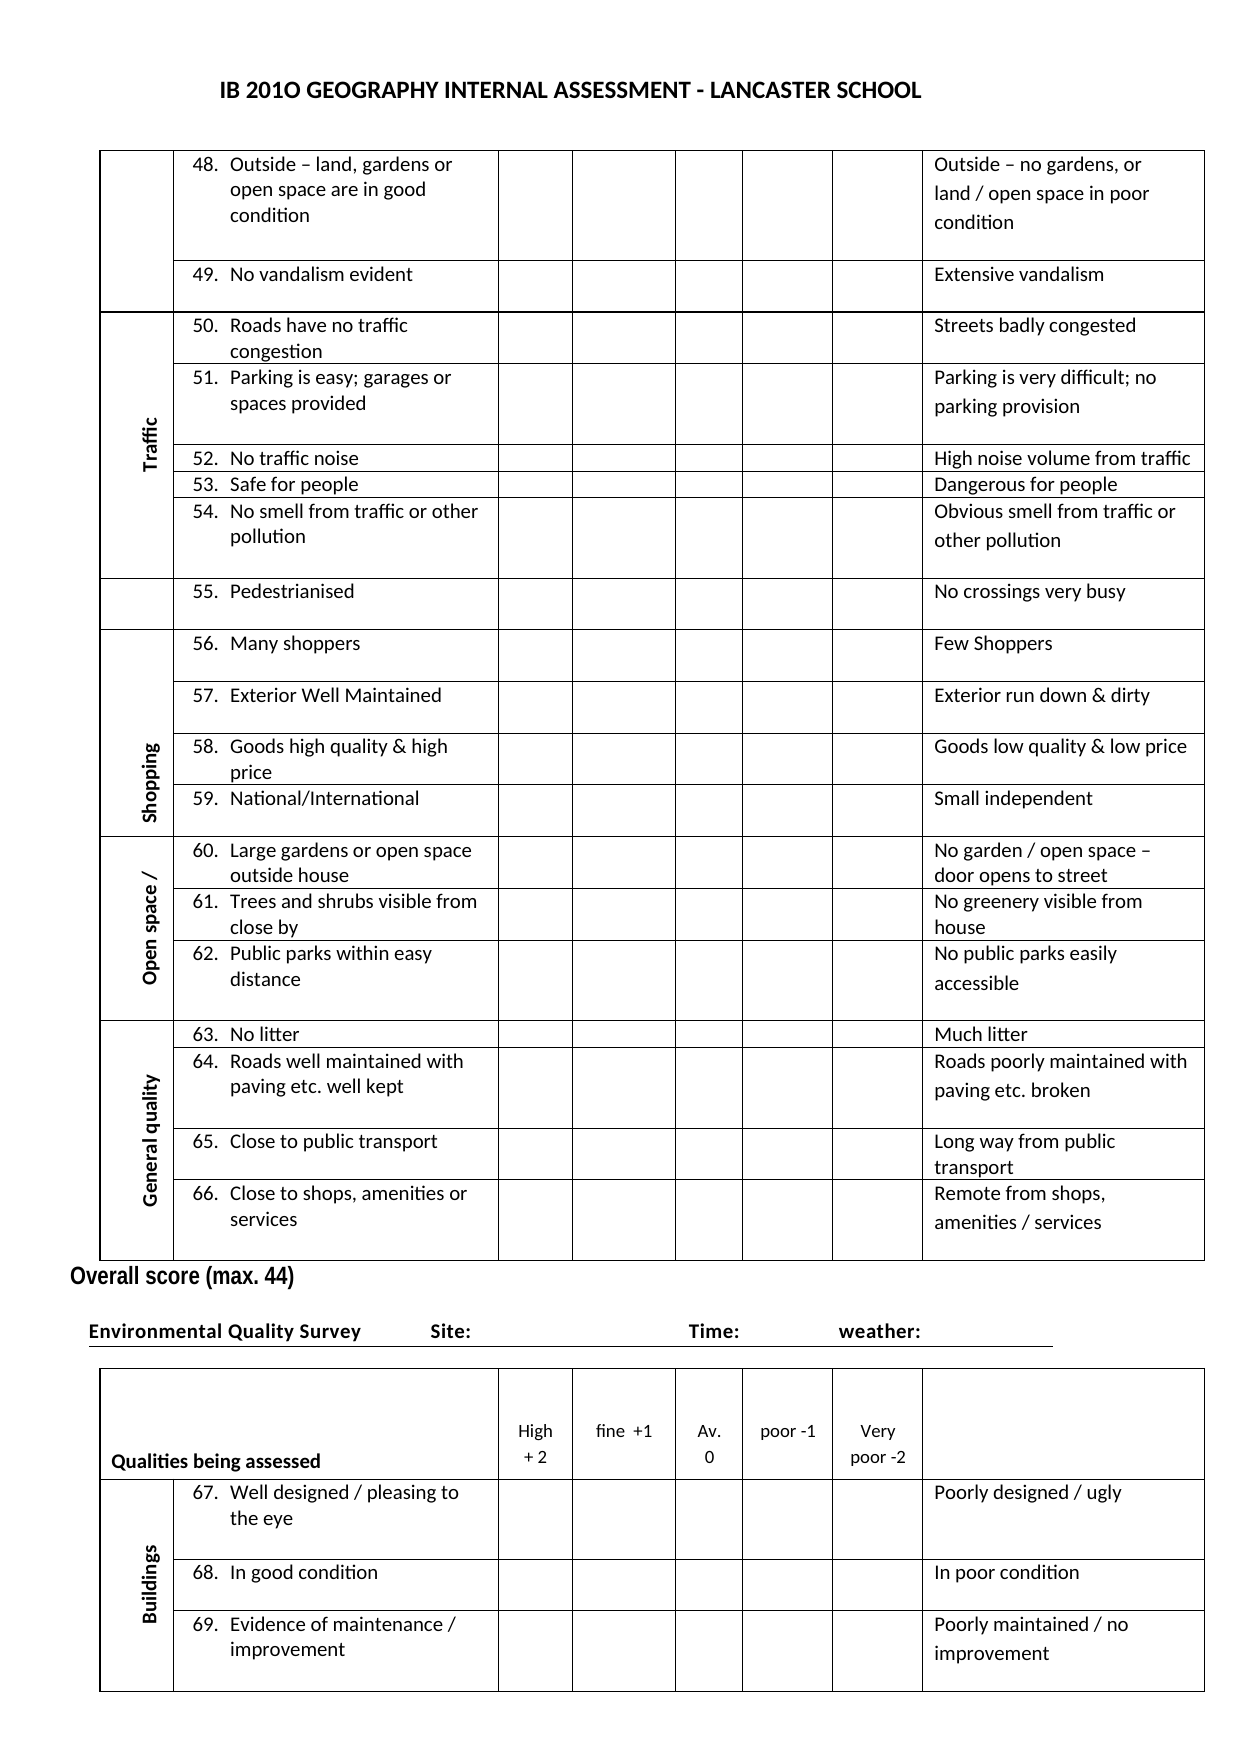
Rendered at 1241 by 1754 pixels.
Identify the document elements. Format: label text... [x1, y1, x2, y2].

table_cell [499, 630, 572, 681]
table_cell [833, 445, 922, 471]
table_cell [676, 261, 742, 311]
table_cell [499, 1180, 572, 1260]
table_cell [676, 472, 742, 497]
table_cell Parking is easy; garages or spaces provided [174, 364, 498, 444]
table_cell No traffic noise [174, 445, 498, 471]
table_cell Open space / gardens [101, 837, 173, 1020]
table_cell Safe for people [174, 472, 498, 497]
table_cell No vandalism evident [174, 261, 498, 311]
table_cell Obvious smell from traffic or other pollution [923, 498, 1204, 578]
table_cell [499, 472, 572, 497]
table_cell [573, 1129, 675, 1179]
table_cell Shopping [101, 630, 173, 836]
table_cell [743, 261, 832, 311]
table_cell [676, 313, 742, 363]
table_cell [573, 364, 675, 444]
table_cell [101, 579, 173, 629]
table_cell [499, 941, 572, 1020]
table_cell No smell from traffic or other pollution [174, 498, 498, 578]
table_cell [743, 1021, 832, 1047]
table_cell [833, 1129, 922, 1179]
table_cell [676, 498, 742, 578]
table_cell [499, 1129, 572, 1179]
table_cell No litter [174, 1021, 498, 1047]
table_cell Much litter [923, 1021, 1204, 1047]
table_cell [499, 445, 572, 471]
table_cell [676, 1480, 742, 1558]
table_cell Close to shops, amenities or services [174, 1180, 498, 1260]
table_cell [743, 313, 832, 363]
table_cell [743, 1480, 832, 1558]
table_cell [833, 889, 922, 939]
table_cell [833, 682, 922, 732]
table_cell [573, 261, 675, 311]
table_cell Few Shoppers [923, 630, 1204, 681]
table_cell General quality [101, 1021, 173, 1260]
table_cell [499, 498, 572, 578]
table_cell No garden / open space – door opens to street [923, 837, 1204, 888]
table_cell Pedestrianised [174, 579, 498, 629]
table_cell [573, 1180, 675, 1260]
table_cell [573, 498, 675, 578]
table_cell [833, 1021, 922, 1047]
table_cell Outside – land, gardens or open space are in good condition [174, 151, 498, 260]
table_cell [833, 151, 922, 260]
table_cell [573, 1560, 675, 1610]
table_cell [833, 472, 922, 497]
table_cell Goods low quality & low price [923, 734, 1204, 784]
table_cell Parking is very difficult; no parking provision [923, 364, 1204, 444]
table_cell [743, 1180, 832, 1260]
table_cell Small independent [923, 785, 1204, 836]
table_cell [573, 1480, 675, 1558]
table_cell [676, 682, 742, 732]
table_cell [676, 445, 742, 471]
table_cell [833, 734, 922, 784]
table_cell [499, 1611, 572, 1691]
table_cell No public parks easily accessible [923, 941, 1204, 1020]
table_cell Extensive vandalism [923, 261, 1204, 311]
table_cell [573, 837, 675, 888]
table_cell [743, 1048, 832, 1127]
table_cell [499, 837, 572, 888]
table_cell [573, 734, 675, 784]
table_cell [743, 472, 832, 497]
table_header Av. 0 [676, 1369, 742, 1478]
table_cell [833, 1180, 922, 1260]
table_cell Streets badly congested [923, 313, 1204, 363]
table_header High + 2 [499, 1369, 572, 1478]
table_cell Evidence of maintenance / improvement [174, 1611, 498, 1691]
table_cell Trees and shrubs visible from close by [174, 889, 498, 939]
table_header poor -1 [743, 1369, 832, 1478]
table_cell [499, 1480, 572, 1558]
table_cell [676, 579, 742, 629]
table_cell Large gardens or open space outside house [174, 837, 498, 888]
table_cell [833, 1480, 922, 1558]
table_cell [676, 1021, 742, 1047]
table_cell [676, 151, 742, 260]
table_cell [499, 889, 572, 939]
table_cell [833, 261, 922, 311]
table_cell [833, 1048, 922, 1127]
table_cell [573, 785, 675, 836]
table_cell Roads poorly maintained with paving etc. broken [923, 1048, 1204, 1127]
table_cell No crossings very busy [923, 579, 1204, 629]
table_cell [676, 785, 742, 836]
table_cell [676, 1129, 742, 1179]
table_cell [743, 579, 832, 629]
table_cell [573, 313, 675, 363]
table_cell [743, 364, 832, 444]
table_cell Exterior run down & dirty [923, 682, 1204, 732]
table_cell No greenery visible from house [923, 889, 1204, 939]
table_cell Well designed / pleasing to the eye [174, 1480, 498, 1558]
text Overall score (max. 44) [70, 1261, 1053, 1290]
table_cell [499, 261, 572, 311]
table_cell [573, 889, 675, 939]
table_cell [573, 682, 675, 732]
table_cell [833, 1560, 922, 1610]
table_cell Dangerous for people [923, 472, 1204, 497]
table_cell [833, 498, 922, 578]
table_cell [499, 1560, 572, 1610]
table_cell [573, 1048, 675, 1127]
table_cell Exterior Well Maintained [174, 682, 498, 732]
table_cell High noise volume from traffic [923, 445, 1204, 471]
table_cell [676, 630, 742, 681]
table_header [923, 1369, 1204, 1478]
table_cell In good condition [174, 1560, 498, 1610]
table_cell [743, 151, 832, 260]
table_cell [743, 498, 832, 578]
table_cell [743, 1611, 832, 1691]
table_cell National/International [174, 785, 498, 836]
table_cell [833, 941, 922, 1020]
table_cell [499, 682, 572, 732]
table_cell [676, 1048, 742, 1127]
table_cell Goods high quality & high price [174, 734, 498, 784]
table_cell [499, 151, 572, 260]
table_cell [499, 734, 572, 784]
table_cell [833, 364, 922, 444]
table_cell Many shoppers [174, 630, 498, 681]
table_cell [743, 785, 832, 836]
table_cell [833, 785, 922, 836]
table_cell [743, 941, 832, 1020]
table_cell [573, 1021, 675, 1047]
table_cell Buildings [101, 1480, 173, 1691]
table_cell [833, 313, 922, 363]
table_cell [743, 445, 832, 471]
table_cell Public parks within easy distance [174, 941, 498, 1020]
table_cell [499, 1048, 572, 1127]
table_cell [573, 630, 675, 681]
table_cell Outside – no gardens, or land / open space in poor condition [923, 151, 1204, 260]
table_cell [676, 1611, 742, 1691]
table_cell [499, 364, 572, 444]
table_cell [676, 837, 742, 888]
table_cell [573, 151, 675, 260]
table_cell [499, 579, 572, 629]
table_cell Roads well maintained with paving etc. well kept [174, 1048, 498, 1127]
table_cell [499, 785, 572, 836]
table_cell [573, 941, 675, 1020]
table_cell [573, 472, 675, 497]
table_cell [573, 1611, 675, 1691]
table_cell Remote from shops, amenities / services [923, 1180, 1204, 1260]
table_header Qualities being assessed [101, 1369, 498, 1478]
table_cell Long way from public transport [923, 1129, 1204, 1179]
table_cell [743, 1129, 832, 1179]
table_cell [499, 1021, 572, 1047]
table_header fine +1 [573, 1369, 675, 1478]
table_cell [676, 941, 742, 1020]
title Environmental Quality Survey Site: Time: weather: [89, 1318, 1053, 1346]
table_cell [833, 630, 922, 681]
table_cell Poorly maintained / no improvement [923, 1611, 1204, 1691]
table_cell [573, 579, 675, 629]
table_cell [573, 445, 675, 471]
table_cell [743, 682, 832, 732]
table_cell Roads have no traffic congestion [174, 313, 498, 363]
table_cell [676, 1180, 742, 1260]
table_cell [743, 734, 832, 784]
table_cell [676, 364, 742, 444]
table_cell Traffic [101, 313, 173, 578]
table_cell [743, 889, 832, 939]
table_cell [833, 579, 922, 629]
table_cell [676, 889, 742, 939]
table_cell In poor condition [923, 1560, 1204, 1610]
table_cell [676, 1560, 742, 1610]
table_cell [833, 837, 922, 888]
table_cell [743, 1560, 832, 1610]
table_cell [743, 837, 832, 888]
table_cell [676, 734, 742, 784]
table_cell Poorly designed / ugly [923, 1480, 1204, 1558]
table_cell [743, 630, 832, 681]
table_cell [499, 313, 572, 363]
table_header Very poor -2 [833, 1369, 922, 1478]
table_cell [833, 1611, 922, 1691]
table_cell Close to public transport [174, 1129, 498, 1179]
